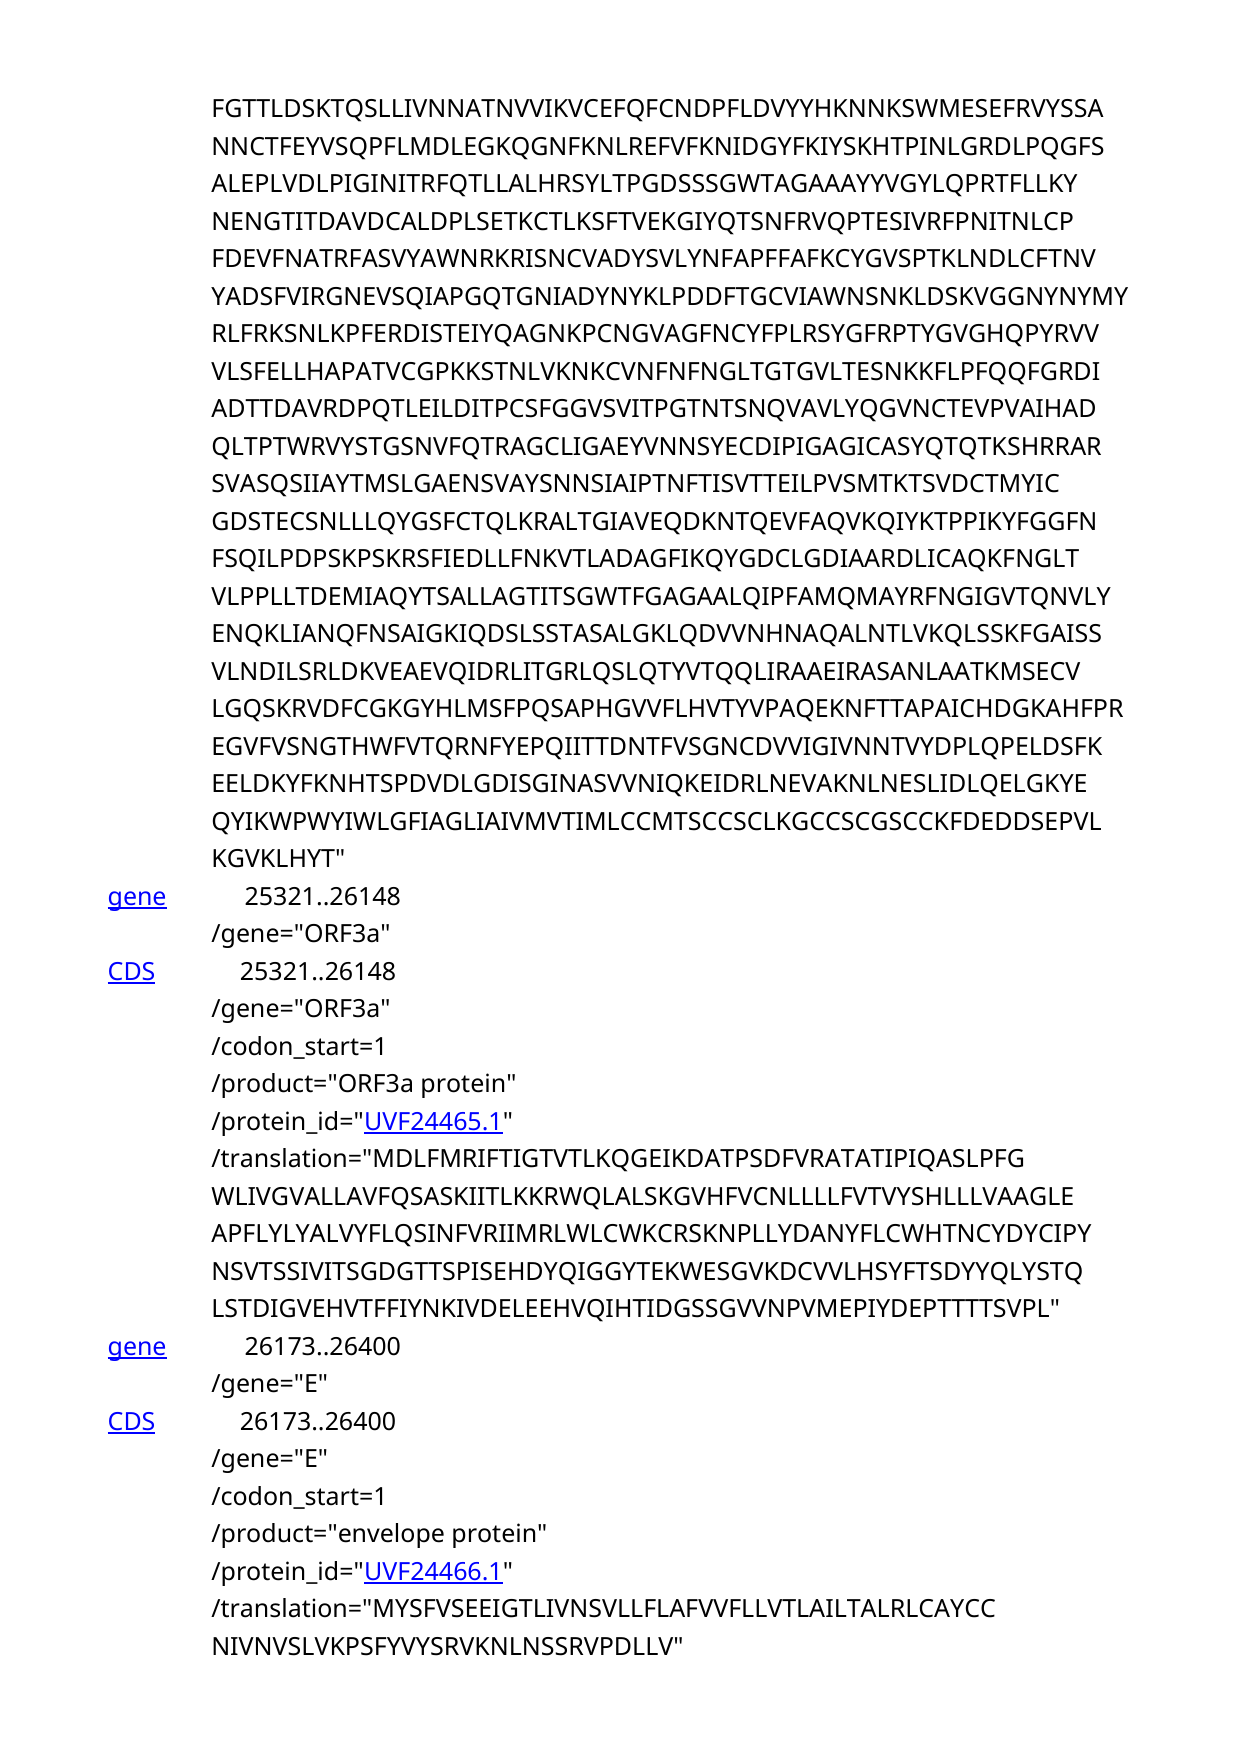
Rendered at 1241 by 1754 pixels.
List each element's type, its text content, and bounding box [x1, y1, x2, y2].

text SVASQSIIAYTMSLGAENSVAYSNNSIAIPTNFTISVTTEILPVSMTKTSVDCTMYIC [75, 464, 1165, 502]
text ALEPLVDLPIGINITRFQTLLALHRSYLTPGDSSSGWTAGAAAYYVGYLQPRTFLLKY [75, 164, 1165, 202]
text CDS 26173..26400 [75, 1402, 1165, 1439]
text QYIKWPWYIWLGFIAGLIAIVMVTIMLCCMTSCCSCLKGCCSCGSCCKFDEDDSEPVL [75, 802, 1165, 839]
text WLIVGVALLAVFQSASKIITLKKRWQLALSKGVHFVCNLLLLFVTVYSHLLLVAAGLE [75, 1177, 1165, 1214]
text APFLYLYALVYFLQSINFVRIIMRLWLCWKCRSKNPLLYDANYFLCWHTNCYDYCIPY [75, 1214, 1165, 1252]
text /codon_start=1 [75, 1027, 1165, 1064]
text EGVFVSNGTHWFVTQRNFYEPQIITTDNTFVSGNCDVVIGIVNNTVYDPLQPELDSFK [75, 727, 1165, 764]
text RLFRKSNLKPFERDISTEIYQAGNKPCNGVAGFNCYFPLRSYGFRPTYGVGHQPYRVV [75, 314, 1165, 352]
text FSQILPDPSKPSKRSFIEDLLFNKVTLADAGFIKQYGDCLGDIAARDLICAQKFNGLT [75, 539, 1165, 577]
text FDEVFNATRFASVYAWNRKRISNCVADYSVLYNFAPFFAFKCYGVSPTKLNDLCFTNV [75, 239, 1165, 277]
text CDS 25321..26148 [75, 952, 1165, 989]
text NENGTITDAVDCALDPLSETKCTLKSFTVEKGIYQTSNFRVQPTESIVRFPNITNLCP [75, 202, 1165, 239]
text /codon_start=1 [75, 1477, 1165, 1514]
text YADSFVIRGNEVSQIAPGQTGNIADYNYKLPDDFTGCVIAWNSNKLDSKVGGNYNYMY [75, 277, 1165, 314]
text KGVKLHYT" [75, 839, 1165, 877]
text /protein_id="UVF24465.1" [75, 1102, 1165, 1139]
text LSTDIGVEHVTFFIYNKIVDELEEHVQIHTIDGSSGVVNPVMEPIYDEPTTTTSVPL" [75, 1289, 1165, 1327]
text /gene="ORF3a" [75, 989, 1165, 1027]
text /protein_id="UVF24466.1" [75, 1552, 1165, 1589]
text NIVNVSLVKPSFYVYSRVKNLNSSRVPDLLV" [75, 1627, 1165, 1664]
text ENQKLIANQFNSAIGKIQDSLSSTASALGKLQDVVNHNAQALNTLVKQLSSKFGAISS [75, 614, 1165, 652]
text FGTTLDSKTQSLLIVNNATNVVIKVCEFQFCNDPFLDVYYHKNNKSWMESEFRVYSSA [75, 89, 1165, 127]
text LGQSKRVDFCGKGYHLMSFPQSAPHGVVFLHVTYVPAQEKNFTTAPAICHDGKAHFPR [75, 689, 1165, 727]
text gene 26173..26400 [75, 1327, 1165, 1364]
text NSVTSSIVITSGDGTTSPISEHDYQIGGYTEKWESGVKDCVVLHSYFTSDYYQLYSTQ [75, 1252, 1165, 1289]
text VLSFELLHAPATVCGPKKSTNLVKNKCVNFNFNGLTGTGVLTESNKKFLPFQQFGRDI [75, 352, 1165, 389]
text /gene="E" [75, 1364, 1165, 1402]
text EELDKYFKNHTSPDVDLGDISGINASVVNIQKEIDRLNEVAKNLNESLIDLQELGKYE [75, 764, 1165, 802]
text /translation="MDLFMRIFTIGTVTLKQGEIKDATPSDFVRATATIPIQASLPFG [75, 1139, 1165, 1177]
text NNCTFEYVSQPFLMDLEGKQGNFKNLREFVFKNIDGYFKIYSKHTPINLGRDLPQGFS [75, 127, 1165, 164]
text /gene="ORF3a" [75, 914, 1165, 952]
text ADTTDAVRDPQTLEILDITPCSFGGVSVITPGTNTSNQVAVLYQGVNCTEVPVAIHAD [75, 389, 1165, 427]
text /product="envelope protein" [75, 1514, 1165, 1552]
text /translation="MYSFVSEEIGTLIVNSVLLFLAFVVFLLVTLAILTALRLCAYCC [75, 1589, 1165, 1627]
text VLPPLLTDEMIAQYTSALLAGTITSGWTFGAGAALQIPFAMQMAYRFNGIGVTQNVLY [75, 577, 1165, 614]
text /gene="E" [75, 1439, 1165, 1477]
text /product="ORF3a protein" [75, 1064, 1165, 1102]
text gene 25321..26148 [75, 877, 1165, 914]
text VLNDILSRLDKVEAEVQIDRLITGRLQSLQTYVTQQLIRAAEIRASANLAATKMSECV [75, 652, 1165, 689]
text GDSTECSNLLLQYGSFCTQLKRALTGIAVEQDKNTQEVFAQVKQIYKTPPIKYFGGFN [75, 502, 1165, 539]
text QLTPTWRVYSTGSNVFQTRAGCLIGAEYVNNSYECDIPIGAGICASYQTQTKSHRRAR [75, 427, 1165, 464]
